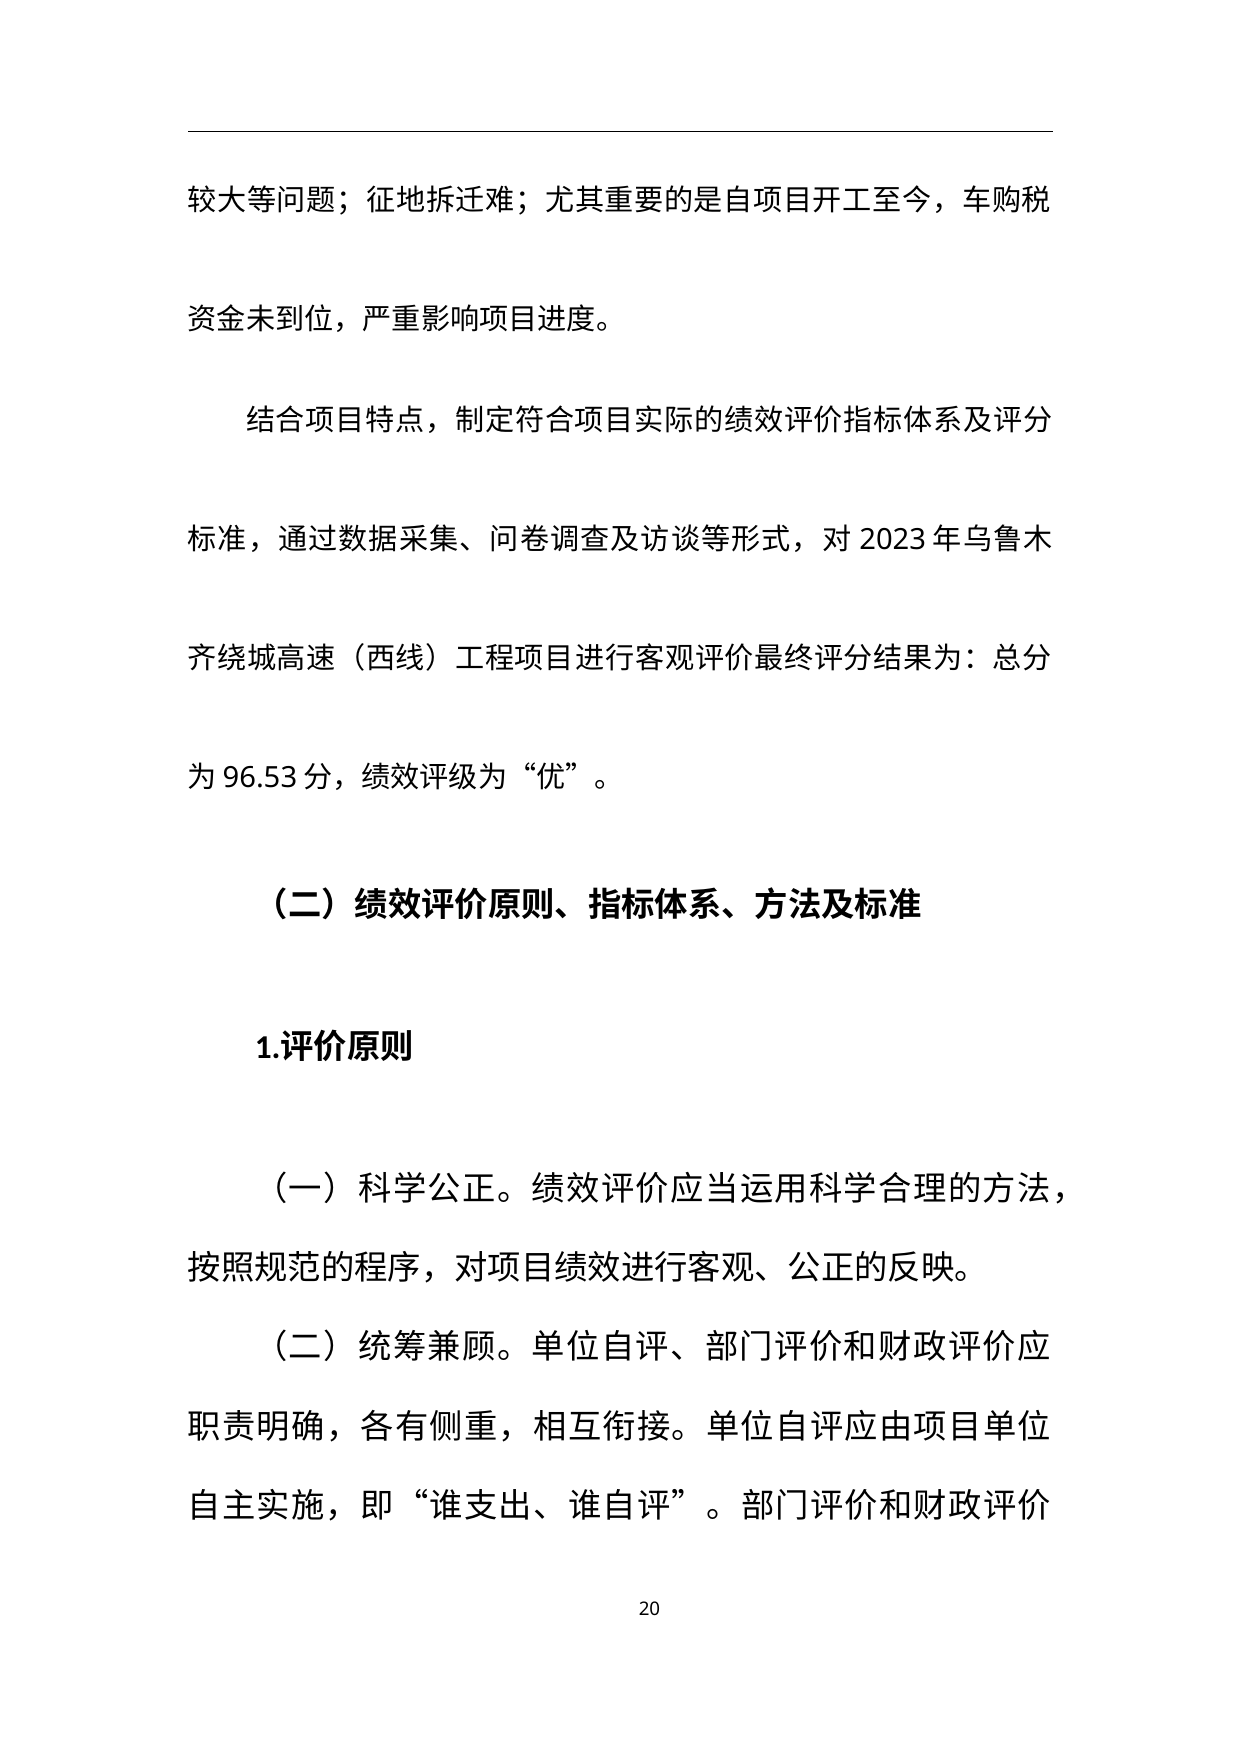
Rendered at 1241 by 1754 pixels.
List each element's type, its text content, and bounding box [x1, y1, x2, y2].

subtitle 1.评价原则 [187, 1004, 1053, 1083]
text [187, 1304, 1053, 1543]
text （一）科学公正。绩效评价应当运用科学合理的方法，按照规范的程序，对项目绩效进行客观、公正的反映。 [187, 1146, 1053, 1304]
text 结合项目特点，制定符合项目实际的绩效评价指标体系及评分标准，通过数据采集、问卷调查及访谈等形式，对2023年乌鲁木齐绕城高速（西线）工程项目进行客观评价最终评分结果为：总分为96.53分，绩效评级为“优”。 [187, 378, 1053, 814]
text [187, 158, 1053, 357]
subtitle （二）绩效评价原则、指标体系、方法及标准 [187, 863, 1053, 942]
